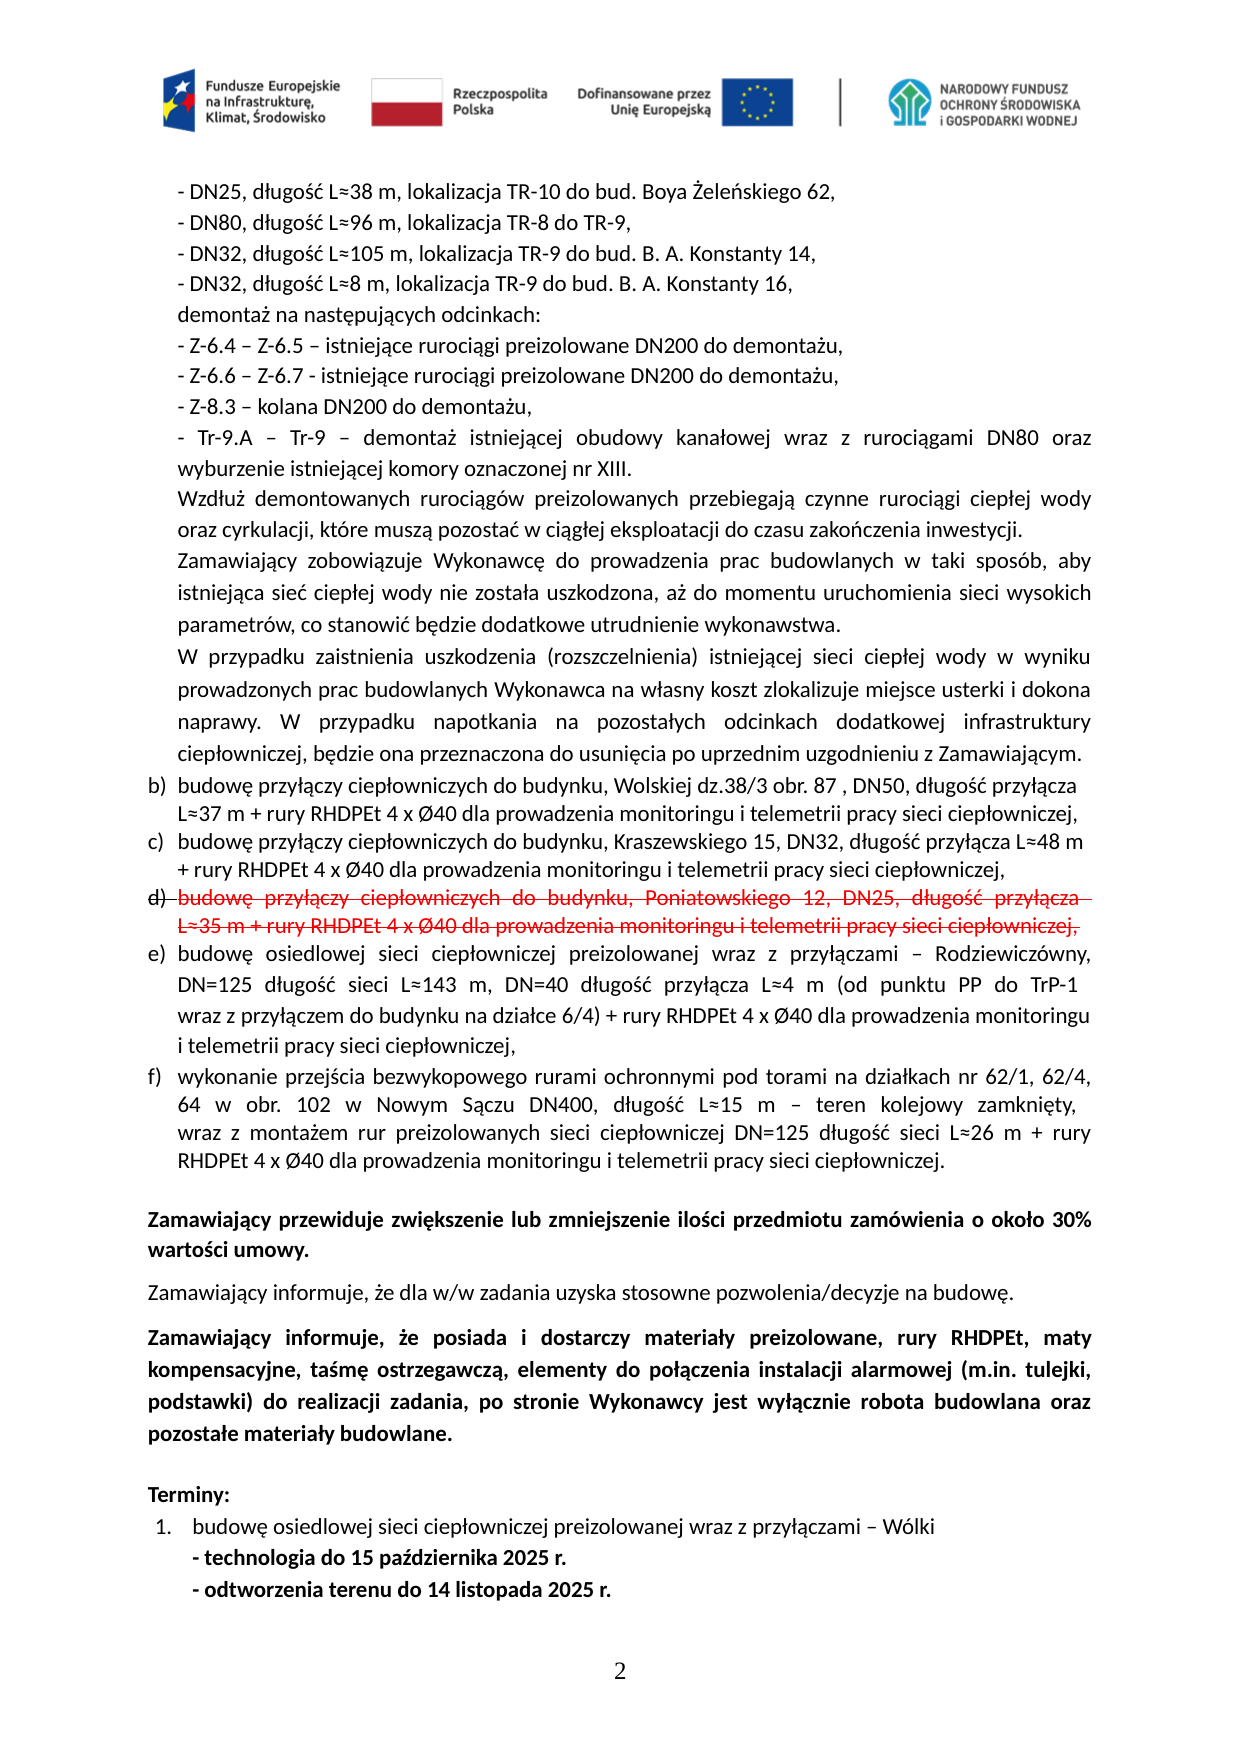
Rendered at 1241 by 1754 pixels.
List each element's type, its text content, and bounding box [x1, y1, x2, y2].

list budowę przyłączy ciepłowniczych do budynku, Poniatowskiego 12, DN25, długość przyłącza L≈35 m + rury RHDPEt 4 x Ø40 dla prowadzenia monitoringu i telemetrii pracy sieci ciepłowniczej, [148, 883, 1093, 939]
list budowę przyłączy ciepłowniczych do budynku, Kraszewskiego 15, DN32, długość przyłącza L≈48 m + rury RHDPEt 4 x Ø40 dla prowadzenia monitoringu i telemetrii pracy sieci ciepłowniczej, [148, 827, 1093, 883]
text - technologia do 15 października 2025 r. [192, 1543, 1093, 1571]
list wykonanie przejścia bezwykopowego rurami ochronnymi pod torami na działkach nr 62/1, 62/4, 64 w obr. 102 w Nowym Sączu DN400, długość L≈15 m – teren kolejowy zamknięty, wraz z montażem rur preizolowanych sieci ciepłowniczej DN=125 długość sieci L≈26 m + rury RHDPEt 4 x Ø40 dla prowadzenia monitoringu i telemetrii pracy sieci ciepłowniczej. [148, 1062, 1093, 1174]
picture [147, 53, 1093, 148]
text Zamawiający informuje, że posiada i dostarczy materiały preizolowane, rury RHDPEt, maty kompensacyjne, taśmę ostrzegawczą, elementy do połączenia instalacji alarmowej (m.in. tulejki, podstawki) do realizacji zadania, po stronie Wykonawcy jest wyłącznie robota budowlana oraz pozostałe materiały budowlane. [148, 1323, 1093, 1447]
text Zamawiający informuje, że dla w/w zadania uzyska stosowne pozwolenia/decyzje na budowę. [148, 1278, 1093, 1306]
text Terminy: [148, 1480, 1093, 1508]
text - Z-6.4 – Z-6.5 – istniejące rurociągi preizolowane DN200 do demontażu, [177, 331, 1093, 359]
text - Z-6.6 – Z-6.7 - istniejące rurociągi preizolowane DN200 do demontażu, [177, 362, 1093, 389]
text - DN32, długość L≈8 m, lokalizacja TR-9 do bud. B. A. Konstanty 16, [177, 269, 1093, 297]
text - DN80, długość L≈96 m, lokalizacja TR-8 do TR-9, [177, 208, 1093, 236]
text - DN25, długość L≈38 m, lokalizacja TR-10 do bud. Boya Żeleńskiego 62, [177, 177, 1093, 205]
text W przypadku zaistnienia uszkodzenia (rozszczelnienia) istniejącej sieci ciepłej wody w wyniku prowadzonych prac budowlanych Wykonawca na własny koszt zlokalizuje miejsce usterki i dokona naprawy. W przypadku napotkania na pozostałych odcinkach dodatkowej infrastruktury ciepłowniczej, będzie ona przeznaczona do usunięcia po uprzednim uzgodnieniu z Zamawiającym. [177, 642, 1093, 767]
text Zamawiający zobowiązuje Wykonawcę do prowadzenia prac budowlanych w taki sposób, aby istniejąca sieć ciepłej wody nie została uszkodzona, aż do momentu uruchomienia sieci wysokich parametrów, co stanowić będzie dodatkowe utrudnienie wykonawstwa. [177, 546, 1093, 638]
list budowę osiedlowej sieci ciepłowniczej preizolowanej wraz z przyłączami – Wólki [154, 1512, 1093, 1540]
text - odtworzenia terenu do 14 listopada 2025 r. [192, 1575, 1093, 1603]
text - DN32, długość L≈105 m, lokalizacja TR-9 do bud. B. A. Konstanty 14, [177, 239, 1093, 267]
text Zamawiający przewiduje zwiększenie lub zmniejszenie ilości przedmiotu zamówienia o około 30% wartości umowy. [148, 1205, 1093, 1263]
list budowę przyłączy ciepłowniczych do budynku, Wolskiej dz.38/3 obr. 87 , DN50, długość przyłącza L≈37 m + rury RHDPEt 4 x Ø40 dla prowadzenia monitoringu i telemetrii pracy sieci ciepłowniczej, [148, 771, 1093, 827]
text demontaż na następujących odcinkach: [177, 300, 1093, 328]
list budowę osiedlowej sieci ciepłowniczej preizolowanej wraz z przyłączami – Rodziewiczówny, DN=125 długość sieci L≈143 m, DN=40 długość przyłącza L≈4 m (od punktu PP do TrP-1 wraz z przyłączem do budynku na działce 6/4) + rury RHDPEt 4 x Ø40 dla prowadzenia monitoringu i telemetrii pracy sieci ciepłowniczej, [148, 939, 1093, 1059]
text - Z-8.3 – kolana DN200 do demontażu, [177, 392, 1093, 420]
text - Tr-9.A – Tr-9 – demontaż istniejącej obudowy kanałowej wraz z rurociągami DN80 oraz wyburzenie istniejącej komory oznaczonej nr XIII. [177, 423, 1093, 482]
text Wzdłuż demontowanych rurociągów preizolowanych przebiegają czynne rurociągi ciepłej wody oraz cyrkulacji, które muszą pozostać w ciągłej eksploatacji do czasu zakończenia inwestycji. [177, 484, 1093, 543]
